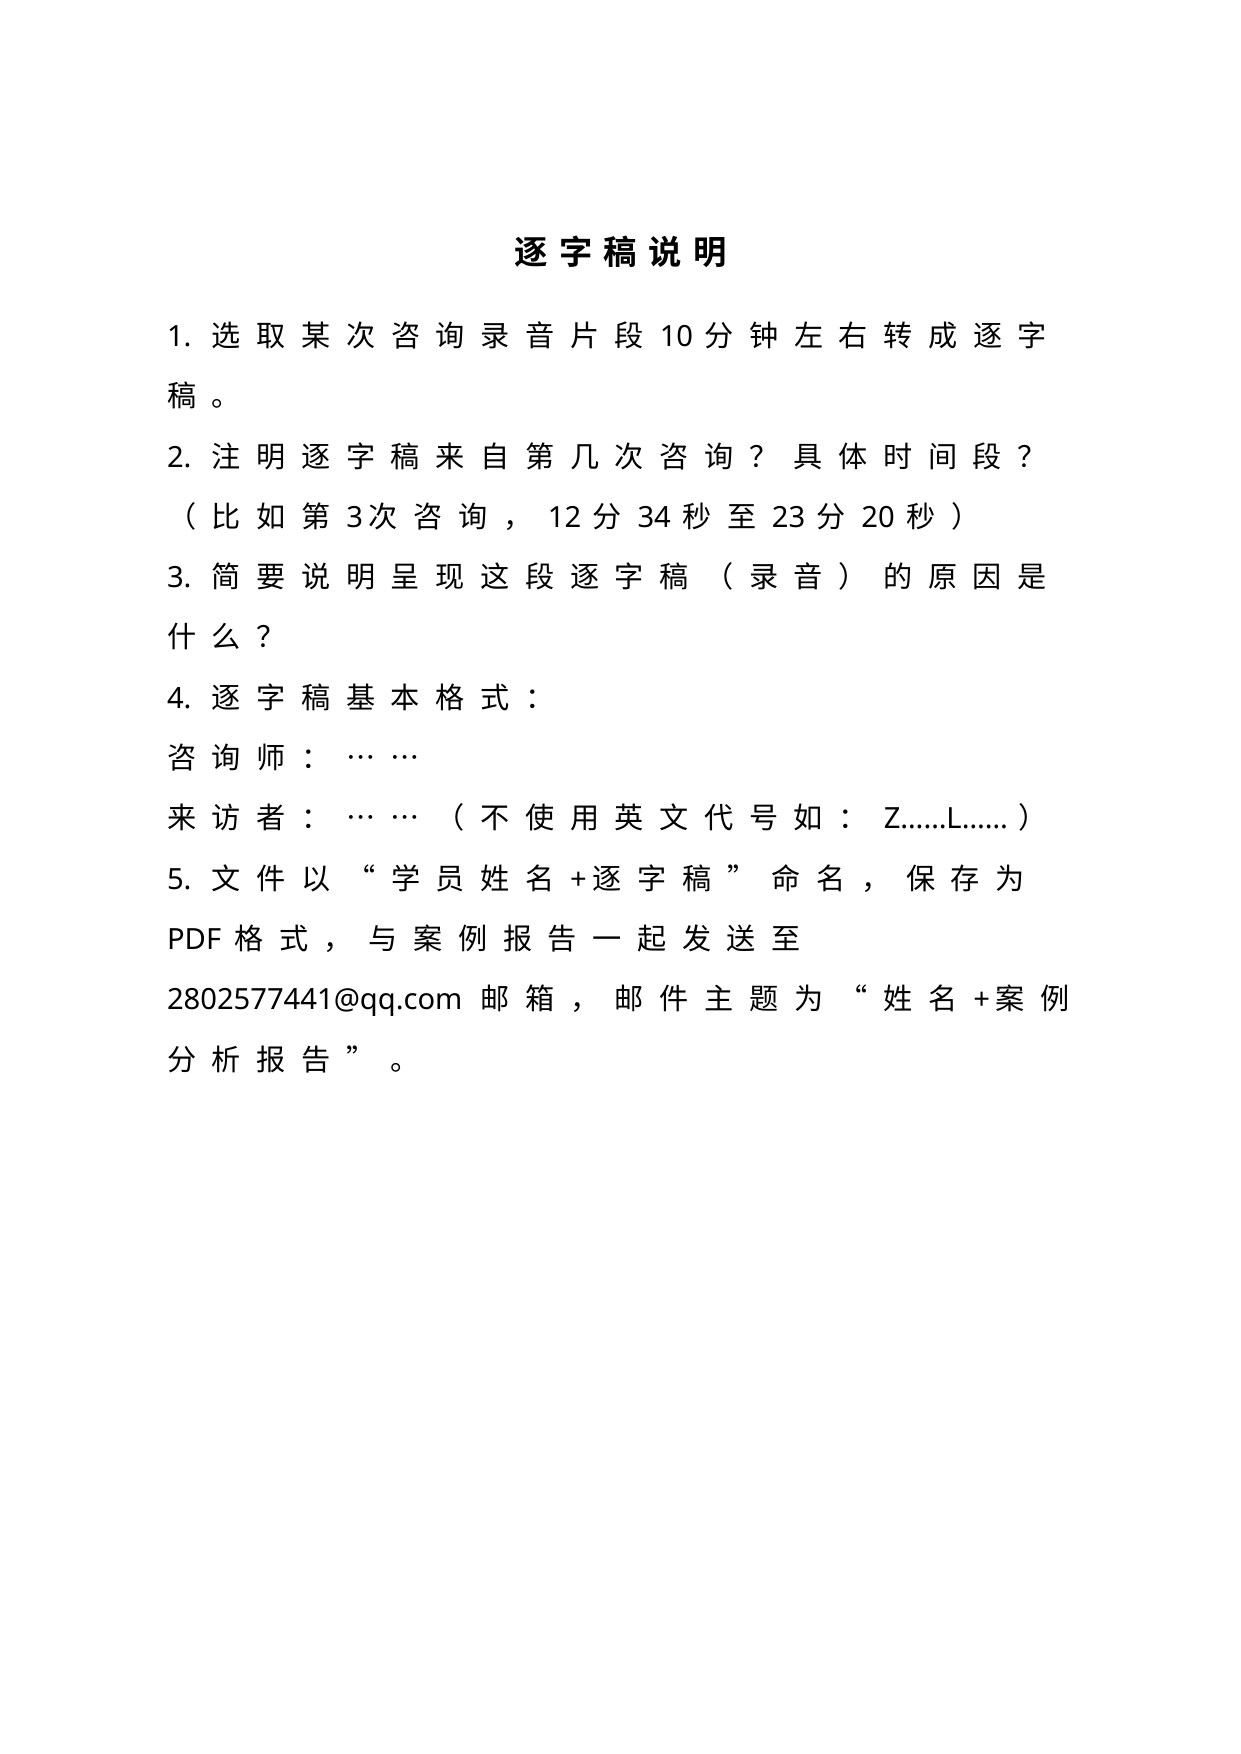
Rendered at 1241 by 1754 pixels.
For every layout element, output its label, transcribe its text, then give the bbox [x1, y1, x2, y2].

text 3.简要说明呈现这段逐字稿（录音）的原因是什么？ [167, 545, 1085, 665]
text 4.逐字稿基本格式： [167, 665, 1085, 726]
text 来访者：……（不使用英文代号如：Z……L……） [167, 786, 1085, 846]
text 5.文件以“学员姓名+逐字稿”命名，保存为PDF格式，与案例报告一起发送至2802577441@qq.com邮箱，邮件主题为“姓名+案例分析报告”。 [167, 846, 1085, 1088]
text 咨询师：…… [167, 726, 1085, 786]
text 逐字稿说明 [167, 219, 1085, 280]
list 1.选取某次咨询录音片段10分钟左右转成逐字稿。 [167, 303, 1085, 424]
text 2.注明逐字稿来自第几次咨询？具体时间段？（比如第3次咨询，12分34秒至23分20秒） [167, 424, 1085, 545]
